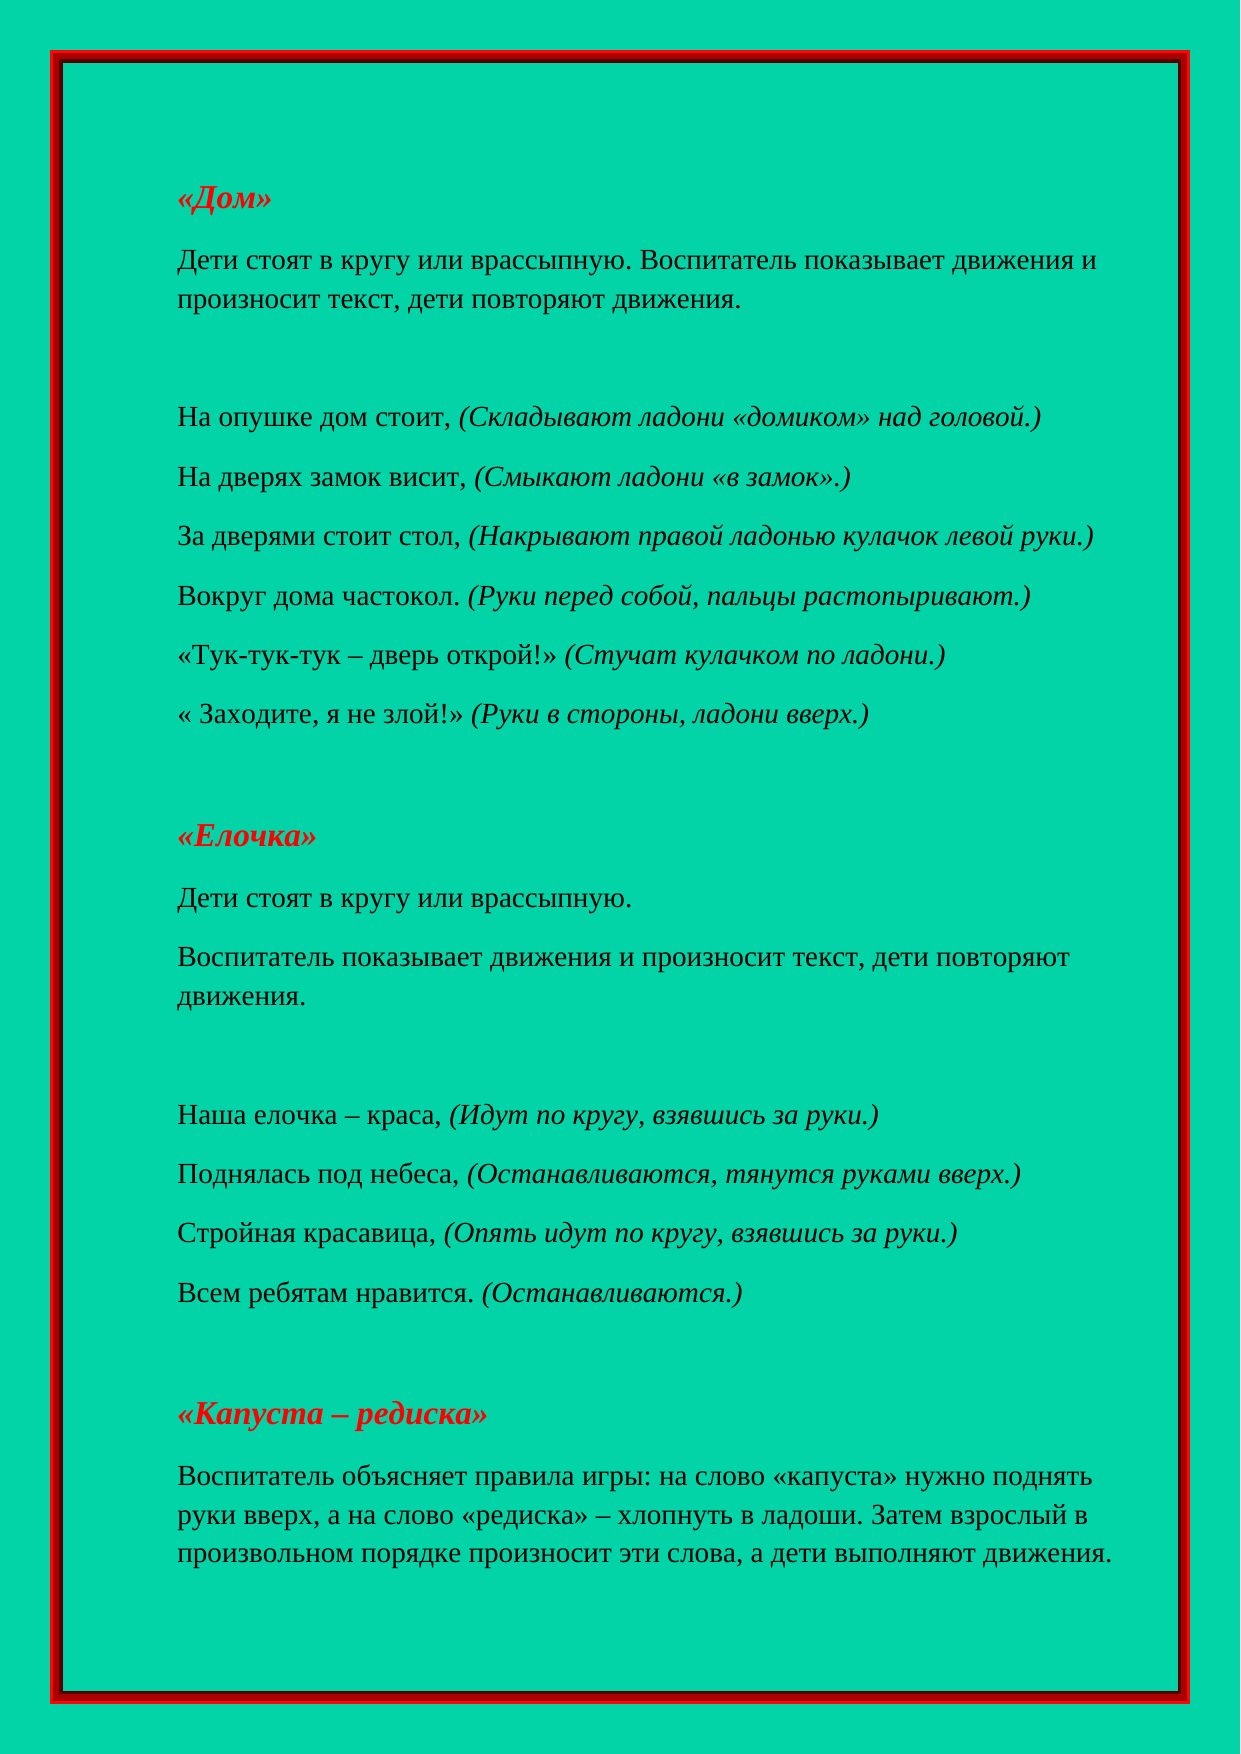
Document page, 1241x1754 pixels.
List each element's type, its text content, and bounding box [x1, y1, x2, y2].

text Стройная красавица, (Опять идут по кругу, взявшись за руки.) [177, 1216, 1152, 1249]
text «Елочка» [177, 815, 1152, 853]
text За дверями стоит стол, (Накрывают правой ладонью кулачок левой руки.) [177, 518, 1152, 552]
text Дети стоят в кругу или врассыпную. [177, 880, 1152, 914]
text «Тук-тук-тук – дверь открой!» (Стучат кулачком по ладони.) [177, 637, 1152, 671]
text На опушке дом стоит, (Складывают ладони «домиком» над головой.) [177, 399, 1152, 433]
text Поднялась под небеса, (Останавливаются, тянутся руками вверх.) [177, 1156, 1152, 1190]
text Воспитатель показывает движения и произносит текст, дети повторяют движения. [177, 939, 1152, 1012]
text Вокруг дома частокол. (Руки перед собой, пальцы растопыривают.) [177, 578, 1152, 611]
text Всем ребятам нравится. (Останавливаются.) [177, 1275, 1152, 1308]
text «Дом» [177, 177, 1152, 216]
text На дверях замок висит, (Смыкают ладони «в замок».) [177, 459, 1152, 492]
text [177, 1458, 1152, 1569]
text « Заходите, я не злой!» (Руки в стороны, ладони вверх.) [177, 696, 1152, 730]
text «Капуста – редиска» [177, 1394, 1152, 1432]
text Дети стоят в кругу или врассыпную. Воспитатель показывает движения и произносит текст, дети повторяют движения. [177, 242, 1152, 314]
text Наша елочка – краса, (Идут по кругу, взявшись за руки.) [177, 1097, 1152, 1130]
